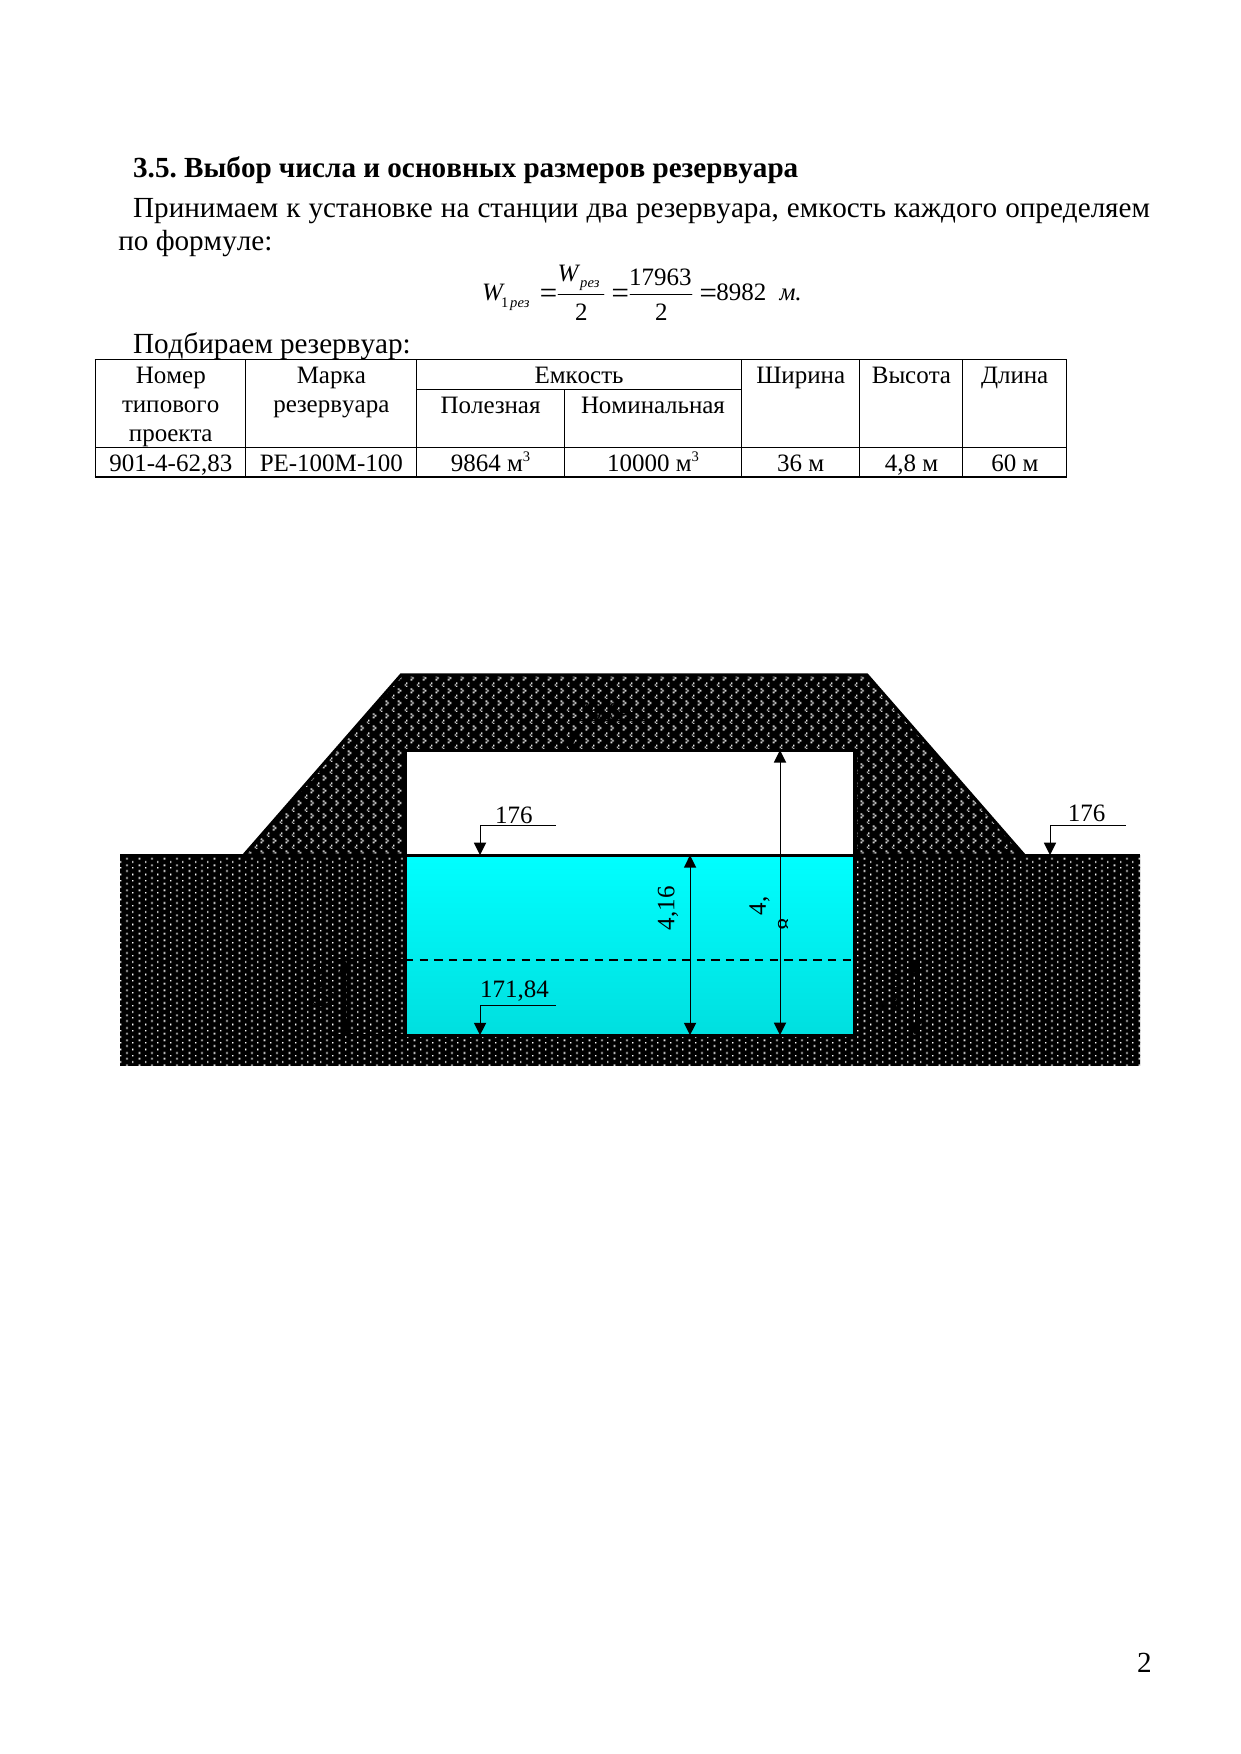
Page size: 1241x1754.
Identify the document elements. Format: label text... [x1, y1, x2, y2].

table_header Номер типового проекта [96, 360, 245, 447]
table_cell 9864 м3 [417, 448, 564, 476]
table_cell Номинальная [565, 390, 741, 447]
picture [249, 677, 1019, 853]
table_header Емкость [417, 360, 741, 389]
text Подбираем резервуар: [118, 326, 1152, 359]
table_cell 10000 м3 [565, 448, 741, 476]
table_header Высота [860, 360, 962, 447]
picture [857, 961, 915, 1035]
picture [346, 961, 403, 1034]
table_header Длина [963, 360, 1066, 447]
table_cell 36 м [742, 448, 859, 476]
table_cell 4,8 м [860, 448, 962, 476]
table_header Ширина [742, 360, 859, 447]
table_cell 901-4-62,83 [96, 448, 245, 476]
table_header Марка резервуара [246, 360, 416, 447]
table_cell 60 м [963, 448, 1066, 476]
subtitle 3.5. Выбор числа и основных размеров резервуара [118, 150, 1152, 183]
table_cell РЕ-100М-100 [246, 448, 416, 476]
table_cell Полезная [417, 390, 564, 447]
text принимаем к установке на станции два резервуара, емкость каждого определяем по формуле: [118, 190, 1152, 257]
picture [120, 855, 1141, 1066]
